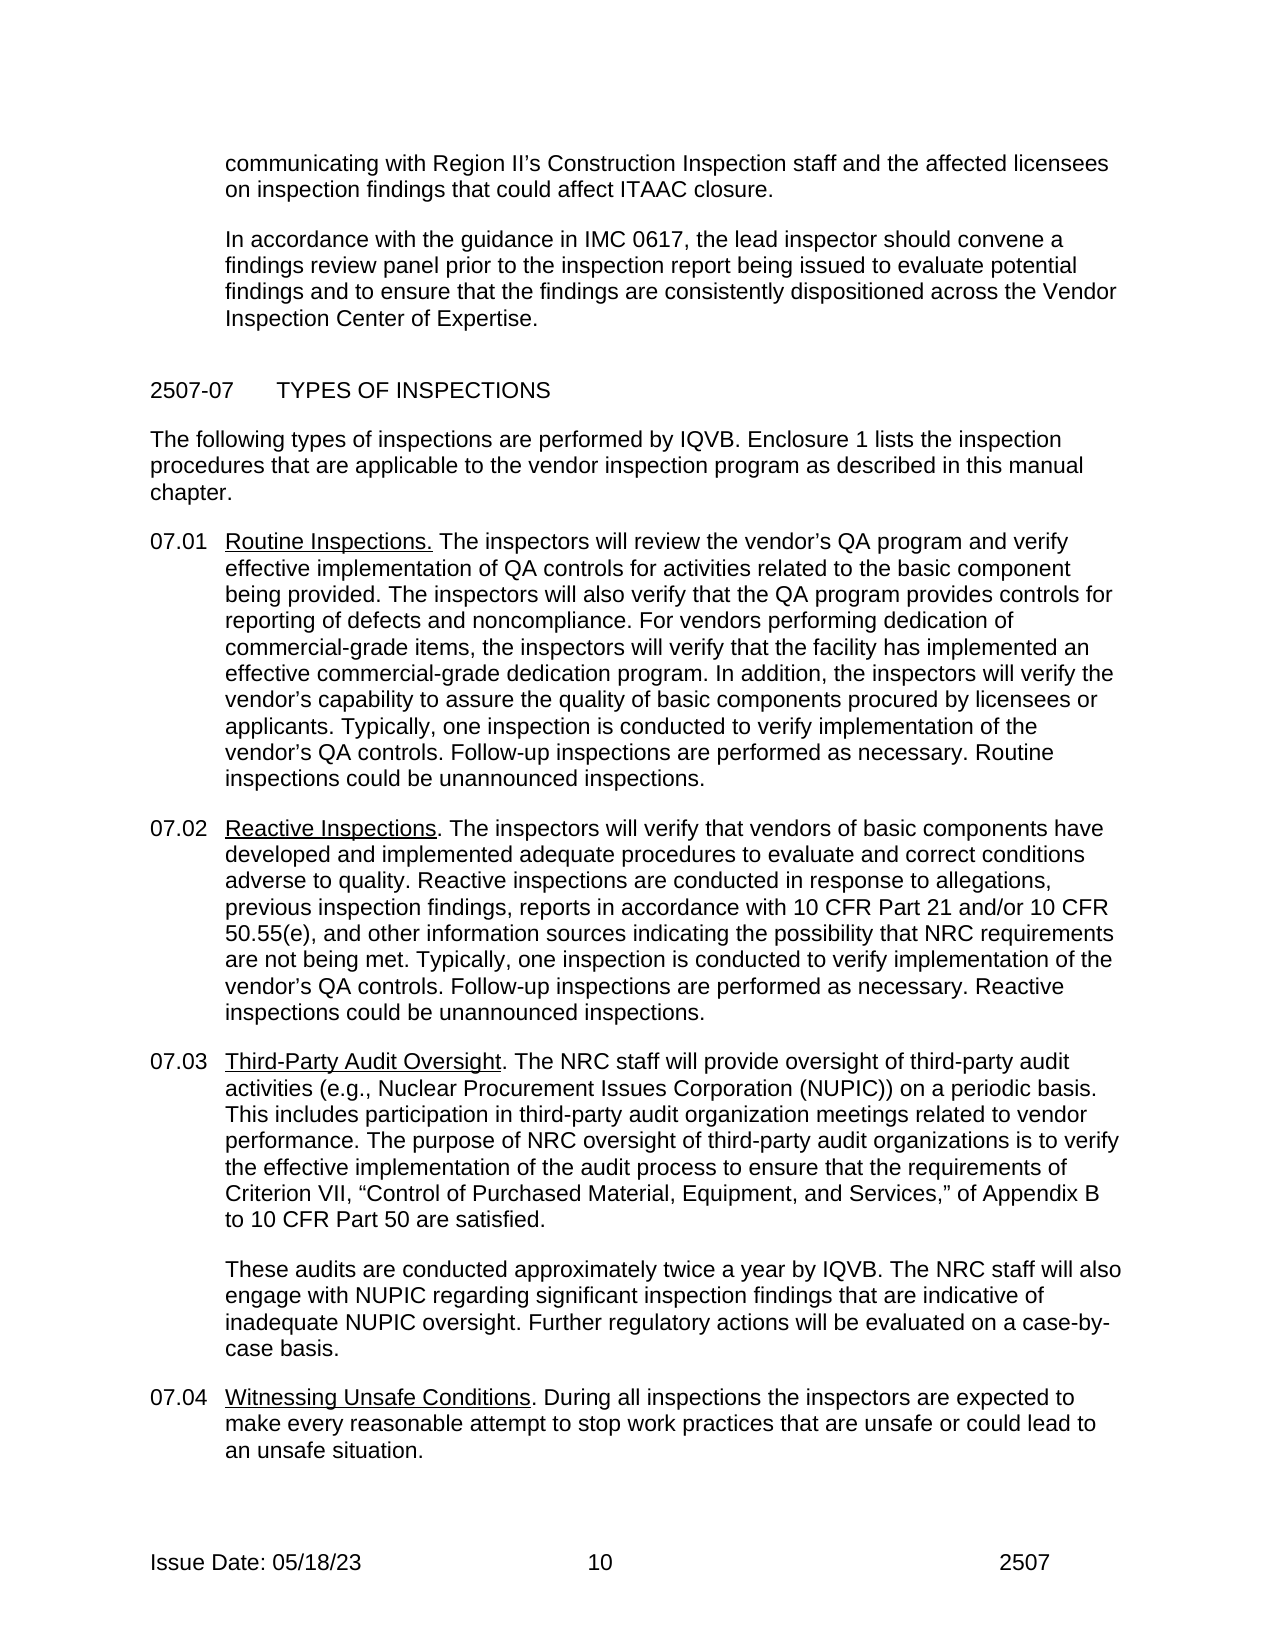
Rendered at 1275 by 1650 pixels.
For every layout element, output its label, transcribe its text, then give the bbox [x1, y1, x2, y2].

text 07.01 Routine Inspections. The inspectors will review the vendor’s QA program and verify effective implementation of QA controls for activities related to the basic component being provided. The inspectors will also verify that the QA program provides controls for reporting of defects and noncompliance. For vendors performing dedication of commercial-grade items, the inspectors will verify that the facility has implemented an effective commercial-grade dedication program. In addition, the inspectors will verify the vendor’s capability to assure the quality of basic components procured by licensees or applicants. Typically, one inspection is conducted to verify implementation of the vendor’s QA controls. Follow-up inspections are performed as necessary. Routine inspections could be unannounced inspections. [150, 528, 1125, 792]
text 07.03 Third-Party Audit Oversight. The NRC staff will provide oversight of third-party audit activities (e.g., Nuclear Procurement Issues Corporation (NUPIC)) on a periodic basis. This includes participation in third-party audit organization meetings related to vendor performance. The purpose of NRC oversight of third-party audit organizations is to verify the effective implementation of the audit process to ensure that the requirements of Criterion VII, “Control of Purchased Material, Equipment, and Services,” of Appendix B to 10 CFR Part 50 are satisfied. [150, 1048, 1125, 1233]
text 07.02 Reactive Inspections. The inspectors will verify that vendors of basic components have developed and implemented adequate procedures to evaluate and correct conditions adverse to quality. Reactive inspections are conducted in response to allegations, previous inspection findings, reports in accordance with 10 CFR Part 21 and/or 10 CFR 50.55(e), and other information sources indicating the possibility that NRC requirements are not being met. Typically, one inspection is conducted to verify implementation of the vendor’s QA controls. Follow-up inspections are performed as necessary. Reactive inspections could be unannounced inspections. [150, 814, 1125, 1025]
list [187, 150, 1125, 203]
text These audits are conducted approximately twice a year by IQVB. The NRC staff will also engage with NUPIC regarding significant inspection findings that are indicative of inadequate NUPIC oversight. Further regulatory actions will be evaluated on a case-by-case basis. [225, 1256, 1125, 1361]
subtitle 2507-07 TYPES OF INSPECTIONS [150, 377, 1125, 403]
text 07.04 Witnessing Unsafe Conditions. During all inspections the inspectors are expected to make every reasonable attempt to stop work practices that are unsafe or could lead to an unsafe situation. [150, 1384, 1125, 1463]
text The following types of inspections are performed by IQVB. Enclosure 1 lists the inspection procedures that are applicable to the vendor inspection program as described in this manual chapter. [150, 426, 1125, 505]
text In accordance with the guidance in IMC 0617, the lead inspector should convene a findings review panel prior to the inspection report being issued to evaluate potential findings and to ensure that the findings are consistently dispositioned across the Vendor Inspection Center of Expertise. [225, 226, 1125, 331]
